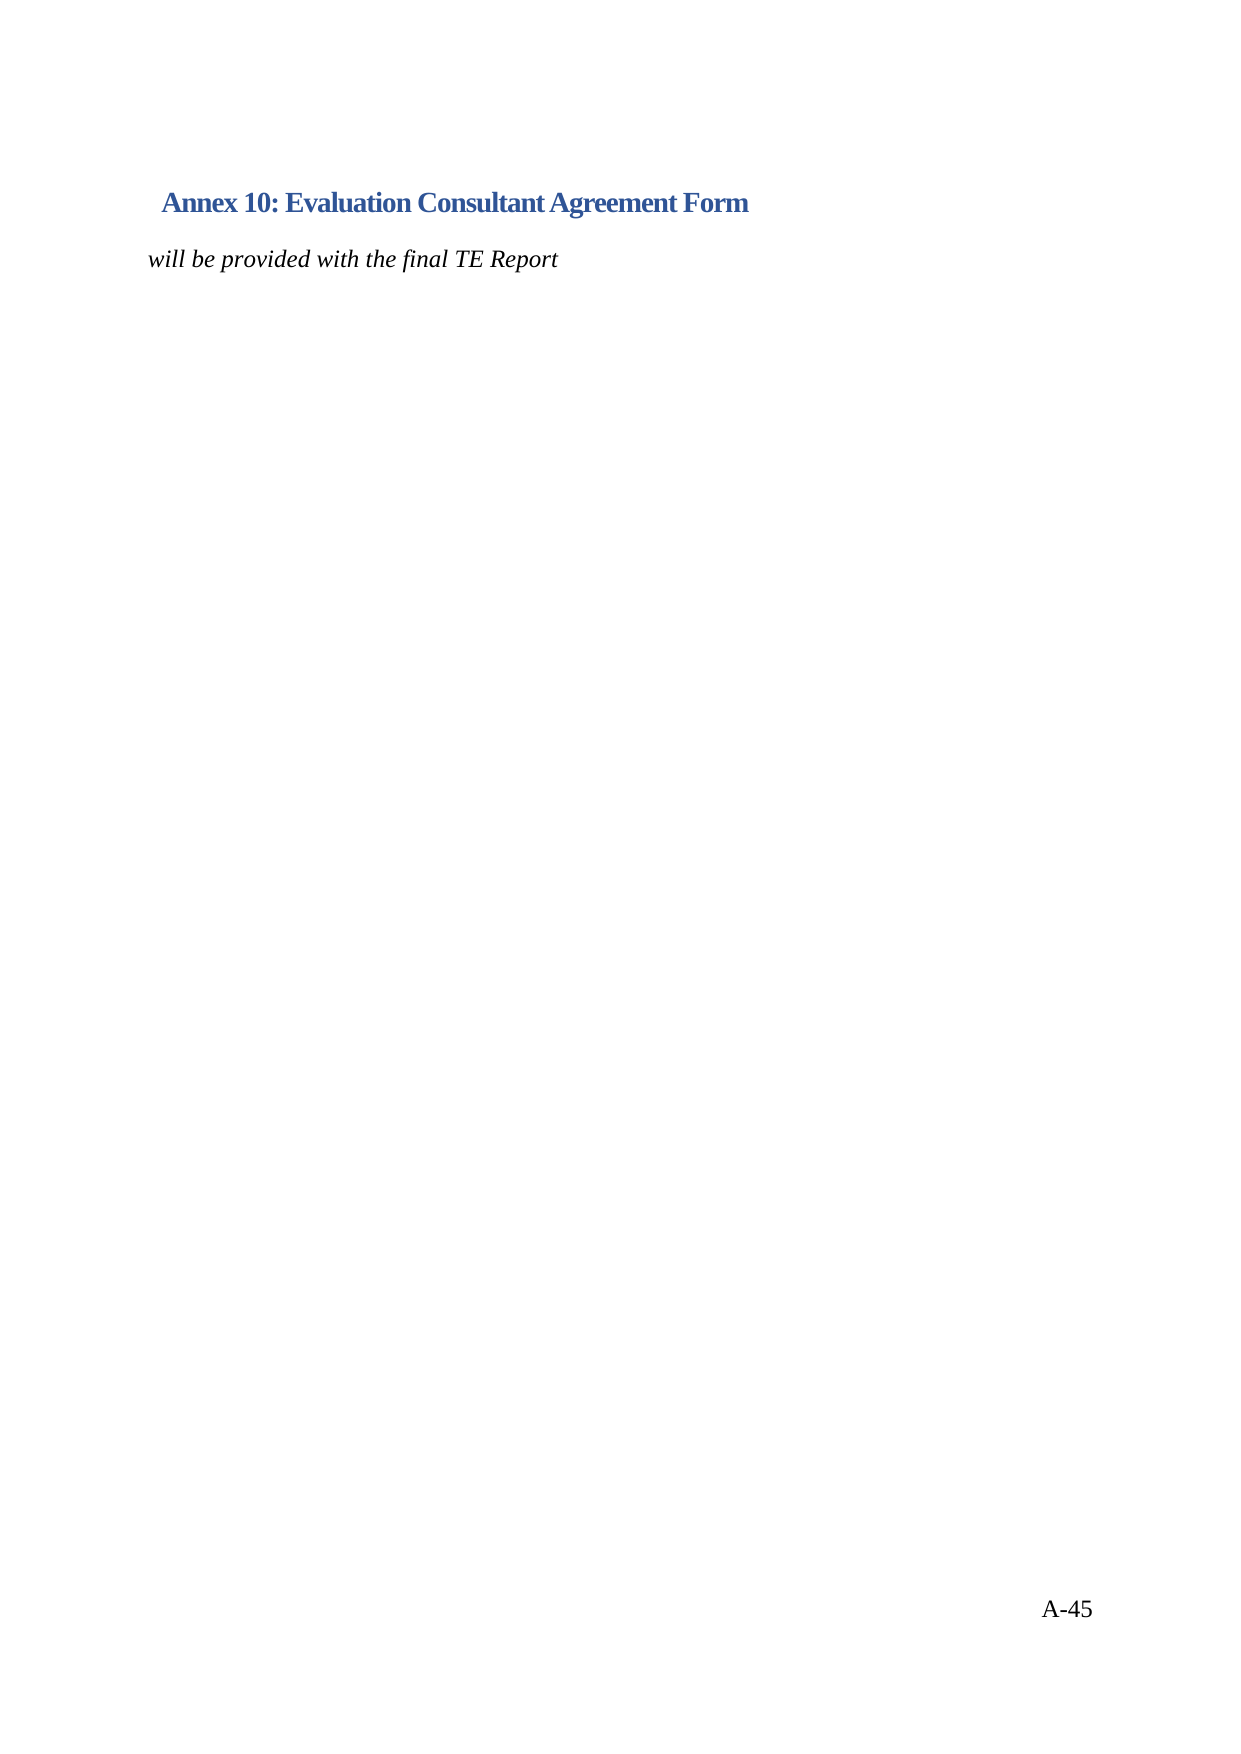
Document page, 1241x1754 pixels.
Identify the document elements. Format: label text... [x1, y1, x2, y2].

text will be provided with the final TE Report [148, 244, 1093, 272]
subtitle Annex 10: Evaluation Consultant Agreement Form [161, 185, 1093, 219]
